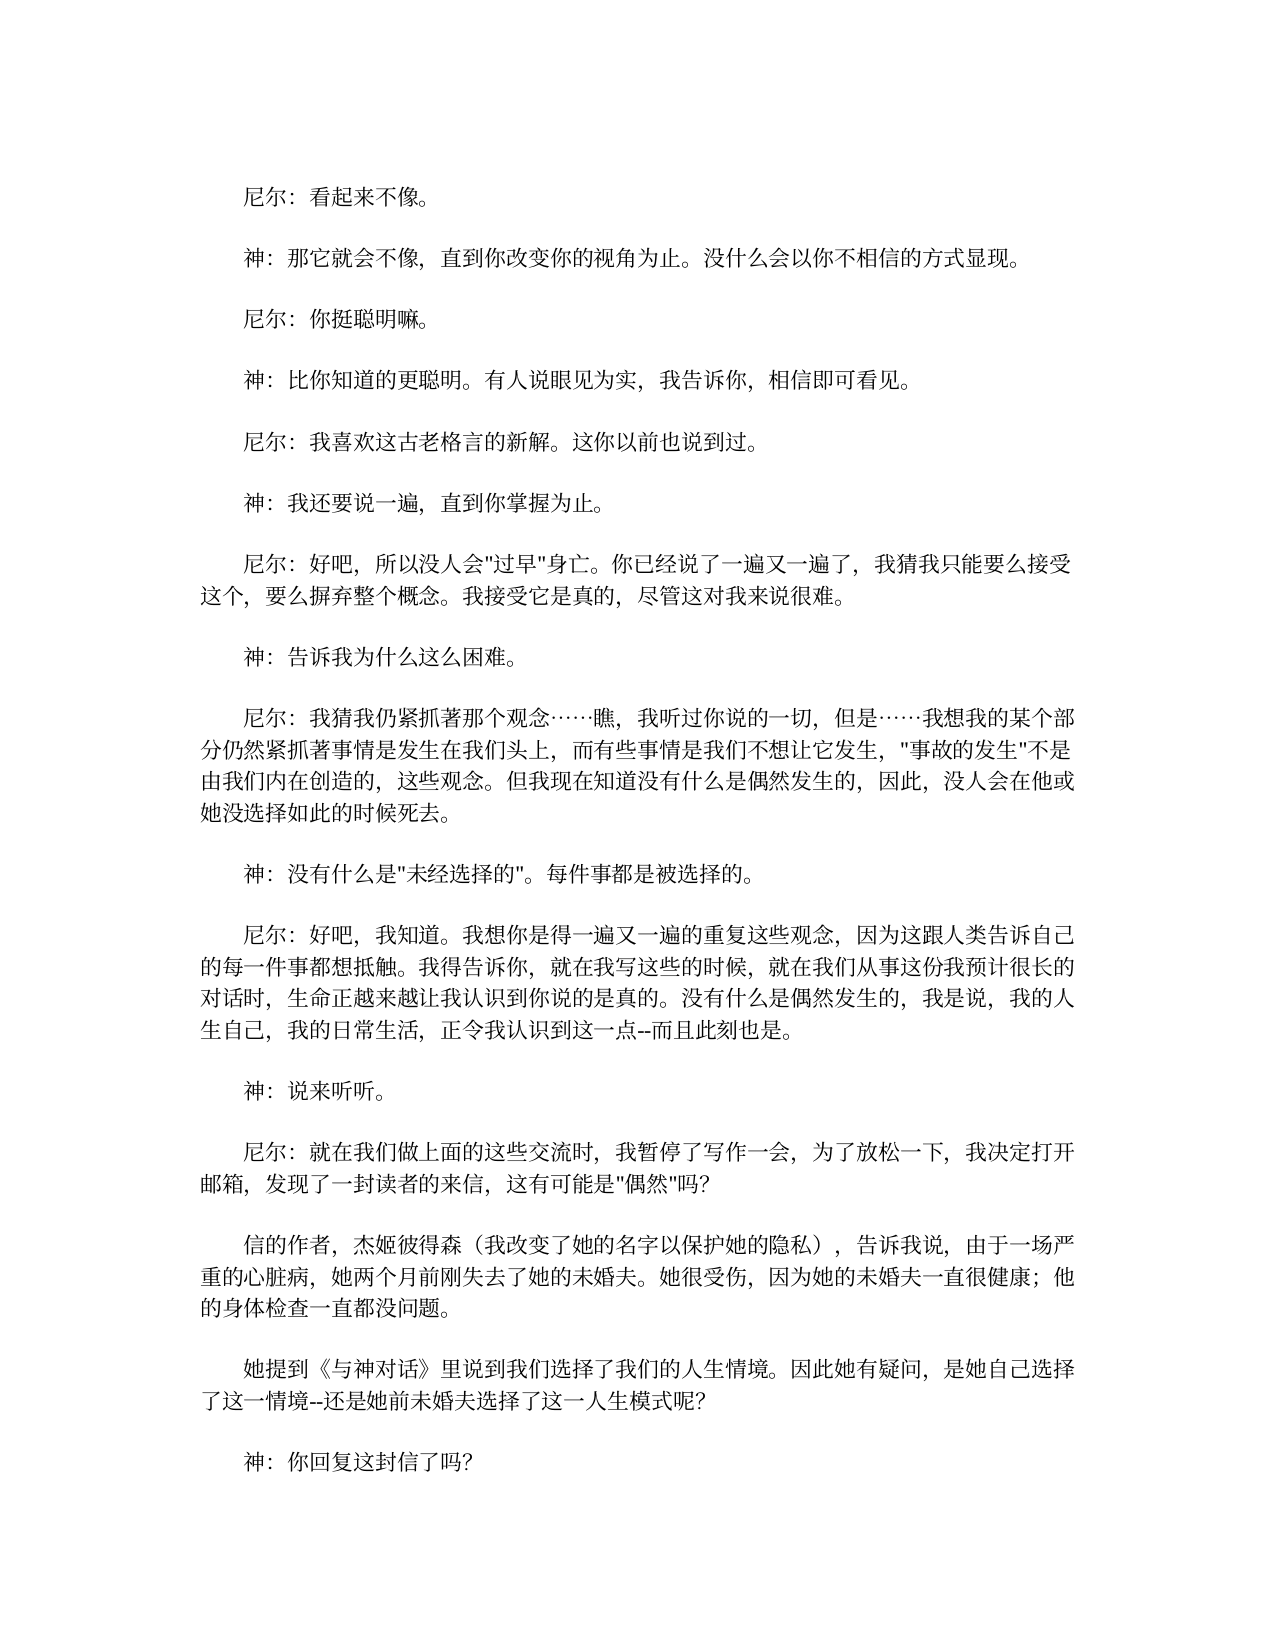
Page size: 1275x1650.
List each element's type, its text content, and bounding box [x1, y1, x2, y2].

text 尼尔：你挺聪明嘛。 [200, 302, 1075, 334]
text 尼尔：我喜欢这古老格言的新解。这你以前也说到过。 [200, 425, 1075, 456]
text 神：比你知道的更聪明。有人说眼见为实，我告诉你，相信即可看见。 [200, 363, 1075, 395]
text 尼尔：看起来不像。 [200, 180, 1075, 211]
text 神：告诉我为什么这么困难。 [200, 640, 1075, 672]
text 神：你回复这封信了吗？ [200, 1445, 1075, 1477]
text 神：那它就会不像，直到你改变你的视角为止。没什么会以你不相信的方式显现。 [200, 241, 1075, 272]
text 她提到《与神对话》里说到我们选择了我们的人生情境。因此她有疑问，是她自己选择了这一情境--还是她前未婚夫选择了这一人生模式呢？ [200, 1352, 1075, 1415]
text 神：说来听听。 [200, 1074, 1075, 1106]
text 尼尔：就在我们做上面的这些交流时，我暂停了写作一会，为了放松一下，我决定打开邮箱，发现了一封读者的来信，这有可能是"偶然"吗？ [200, 1135, 1075, 1198]
text 神：没有什么是"未经选择的"。每件事都是被选择的。 [200, 857, 1075, 889]
text 尼尔：我猜我仍紧抓著那个观念……瞧，我听过你说的一切，但是……我想我的某个部分仍然紧抓著事情是发生在我们头上，而有些事情是我们不想让它发生，"事故的发生"不是由我们内在创造的，这些观念。但我现在知道没有什么是偶然发生的，因此，没人会在他或她没选择如此的时候死去。 [200, 701, 1075, 827]
text 信的作者，杰姬彼得森（我改变了她的名字以保护她的隐私），告诉我说，由于一场严重的心脏病，她两个月前刚失去了她的未婚夫。她很受伤，因为她的未婚夫一直很健康；他的身体检查一直都没问题。 [200, 1228, 1075, 1323]
text 神：我还要说一遍，直到你掌握为止。 [200, 486, 1075, 517]
text 尼尔：好吧，所以没人会"过早"身亡。你已经说了一遍又一遍了，我猜我只能要么接受这个，要么摒弃整个概念。我接受它是真的，尽管这对我来说很难。 [200, 547, 1075, 610]
text 尼尔：好吧，我知道。我想你是得一遍又一遍的重复这些观念，因为这跟人类告诉自己的每一件事都想抵触。我得告诉你，就在我写这些的时候，就在我们从事这份我预计很长的对话时，生命正越来越让我认识到你说的是真的。没有什么是偶然发生的，我是说，我的人生自己，我的日常生活，正令我认识到这一点--而且此刻也是。 [200, 918, 1075, 1044]
